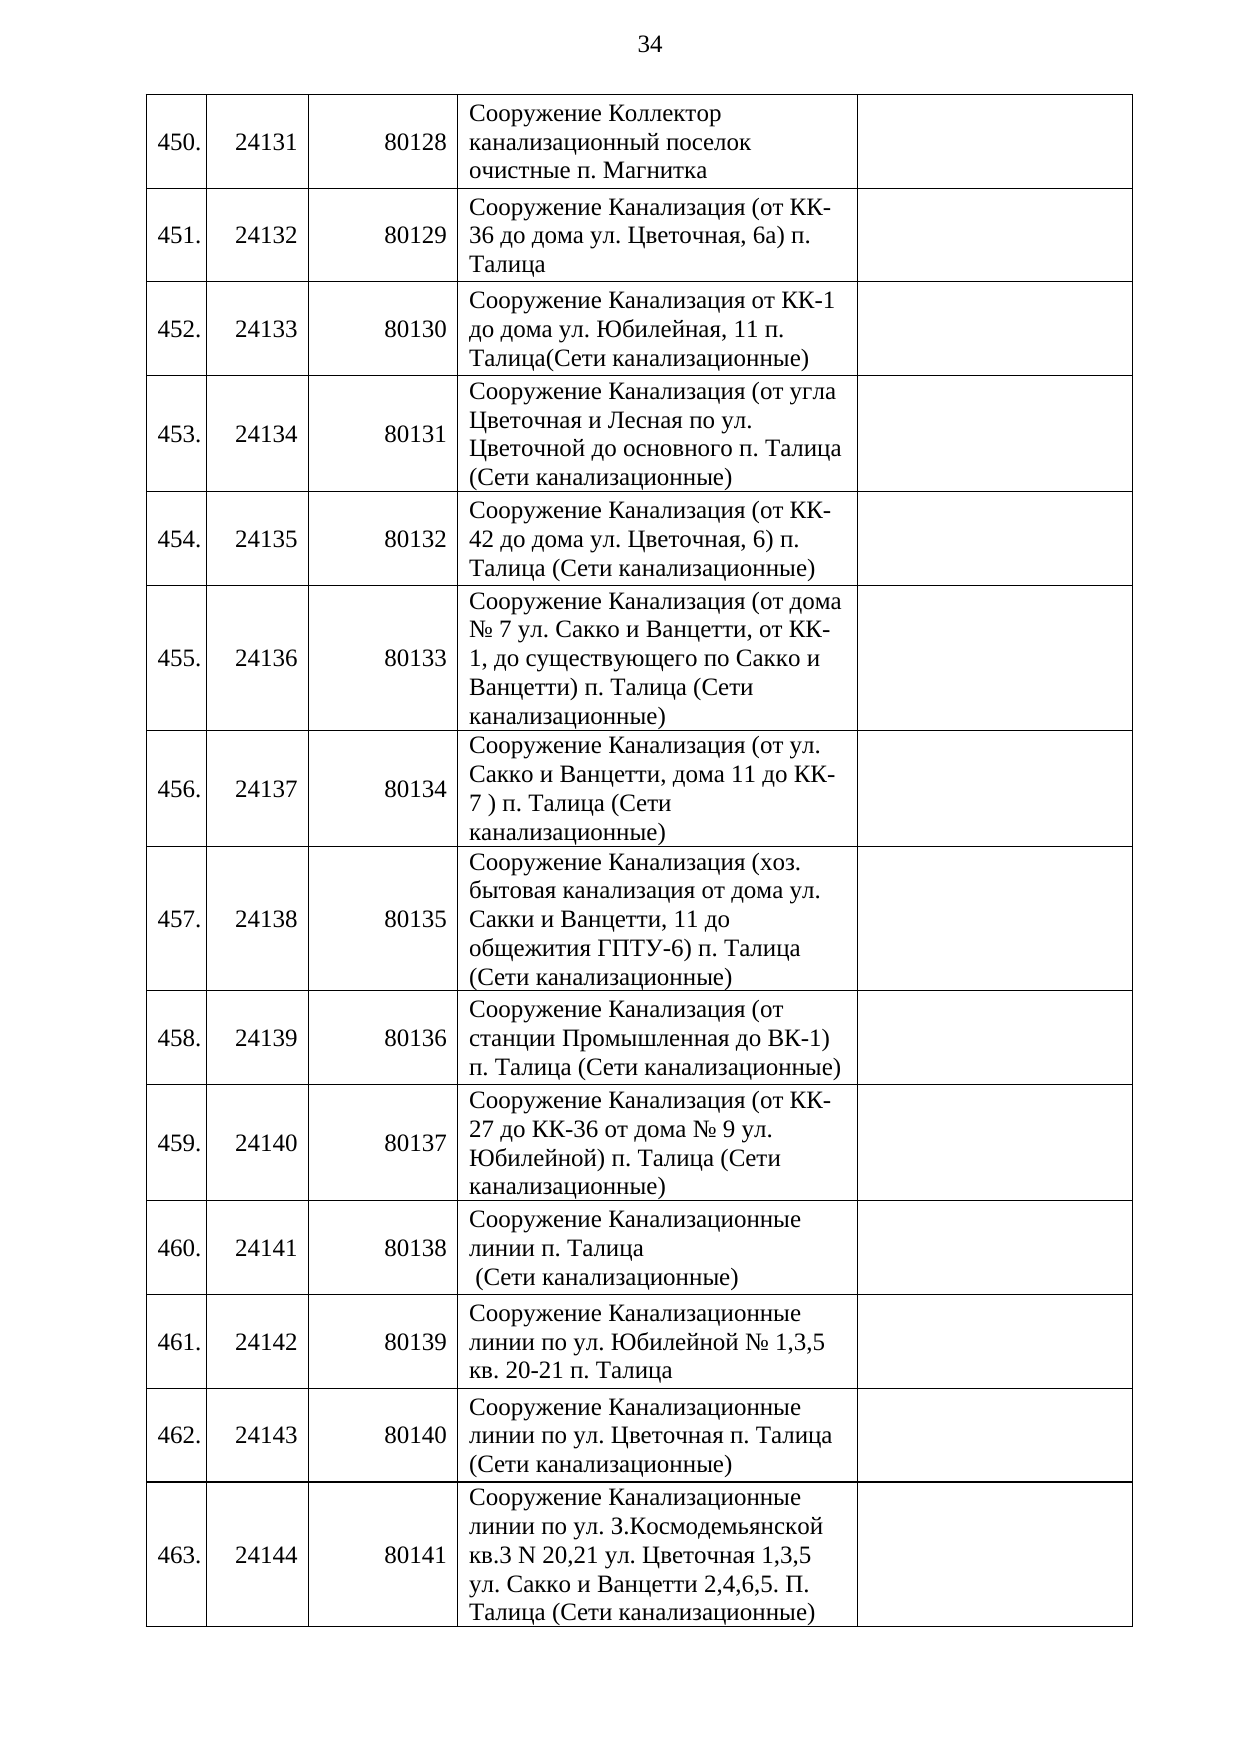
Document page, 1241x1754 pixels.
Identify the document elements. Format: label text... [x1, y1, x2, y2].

table_cell [147, 1389, 206, 1481]
table_cell 24144 [207, 1483, 308, 1626]
table_cell Сооружение Канализационные линии по ул. Юбилейной № 1,3,5 кв. 20-21 п. Талица [458, 1295, 857, 1388]
table_cell [858, 586, 1132, 729]
table_cell Сооружение Канализация (от КК-42 до дома ул. Цветочная, 6) п. Талица (Сети канализационные) [458, 492, 857, 585]
table_cell [858, 991, 1132, 1084]
table_cell Сооружение Канализационные линии п. Талица (Сети канализационные) [458, 1201, 857, 1294]
table_cell 24137 [207, 731, 308, 846]
table_cell [147, 189, 206, 281]
table_cell 24131 [207, 95, 308, 187]
table_cell 24138 [207, 847, 308, 990]
table_cell 80131 [309, 376, 457, 491]
table_cell [147, 95, 206, 187]
table_cell Сооружение Канализация от КК-1 до дома ул. Юбилейная, 11 п. Талица(Сети канализационные) [458, 282, 857, 375]
table_cell 80135 [309, 847, 457, 990]
table_cell [147, 1085, 206, 1200]
table_cell 80138 [309, 1201, 457, 1294]
table_cell Сооружение Канализация (от дома № 7 ул. Сакко и Ванцетти, от КК-1, до существующего по Сакко и Ванцетти) п. Талица (Сети канализационные) [458, 586, 857, 729]
table_cell [147, 492, 206, 585]
table_cell 24133 [207, 282, 308, 375]
table_cell [147, 991, 206, 1084]
table_cell [858, 847, 1132, 990]
table_cell 24140 [207, 1085, 308, 1200]
table_cell 24141 [207, 1201, 308, 1294]
table_cell [147, 586, 206, 729]
table_cell [858, 1483, 1132, 1626]
table_cell [858, 492, 1132, 585]
table_cell 80140 [309, 1389, 457, 1481]
table_cell [147, 847, 206, 990]
table_cell 24136 [207, 586, 308, 729]
table_cell 24134 [207, 376, 308, 491]
table_cell Сооружение Канализационные линии по ул. Цветочная п. Талица (Сети канализационные) [458, 1389, 857, 1481]
table_cell Сооружение Канализационные линии по ул. З.Космодемьянской кв.3 N 20,21 ул. Цветочная 1,3,5 ул. Сакко и Ванцетти 2,4,6,5. П. Талица (Сети канализационные) [458, 1483, 857, 1626]
table_cell 24132 [207, 189, 308, 281]
table_cell 24139 [207, 991, 308, 1084]
table_cell 80136 [309, 991, 457, 1084]
table_cell Сооружение Коллектор канализационный поселок очистные п. Магнитка [458, 95, 857, 187]
table_cell Сооружение Канализация (от КК-27 до КК-36 от дома № 9 ул. Юбилейной) п. Талица (Сети канализационные) [458, 1085, 857, 1200]
table_cell Сооружение Канализация (от ул. Сакко и Ванцетти, дома 11 до КК-7 ) п. Талица (Сети канализационные) [458, 731, 857, 846]
table_cell [858, 1389, 1132, 1481]
table_cell Сооружение Канализация (хоз. бытовая канализация от дома ул. Сакки и Ванцетти, 11 до общежития ГПТУ-6) п. Талица (Сети канализационные) [458, 847, 857, 990]
table_cell 24143 [207, 1389, 308, 1481]
table_cell [858, 376, 1132, 491]
table_cell [147, 731, 206, 846]
table_cell [858, 1085, 1132, 1200]
table_cell 24135 [207, 492, 308, 585]
table_cell [858, 1201, 1132, 1294]
table_cell 80128 [309, 95, 457, 187]
table_cell 80134 [309, 731, 457, 846]
table_cell 80139 [309, 1295, 457, 1388]
table_cell 80132 [309, 492, 457, 585]
table_cell [858, 1295, 1132, 1388]
table_cell [858, 731, 1132, 846]
table_cell Сооружение Канализация (от угла Цветочная и Лесная по ул. Цветочной до основного п. Талица (Сети канализационные) [458, 376, 857, 491]
table_cell [147, 376, 206, 491]
table_cell 80129 [309, 189, 457, 281]
table_cell 80141 [309, 1483, 457, 1626]
table_cell Сооружение Канализация (от КК-36 до дома ул. Цветочная, 6а) п. Талица [458, 189, 857, 281]
table_cell [147, 1483, 206, 1626]
table_cell Сооружение Канализация (от станции Промышленная до ВК-1) п. Талица (Сети канализационные) [458, 991, 857, 1084]
table_cell [858, 189, 1132, 281]
table_cell [858, 95, 1132, 187]
table_cell 24142 [207, 1295, 308, 1388]
table_cell 80137 [309, 1085, 457, 1200]
table_cell [858, 282, 1132, 375]
table_cell [147, 1295, 206, 1388]
table_cell [147, 282, 206, 375]
table_cell 80133 [309, 586, 457, 729]
table_cell 80130 [309, 282, 457, 375]
table_cell [147, 1201, 206, 1294]
